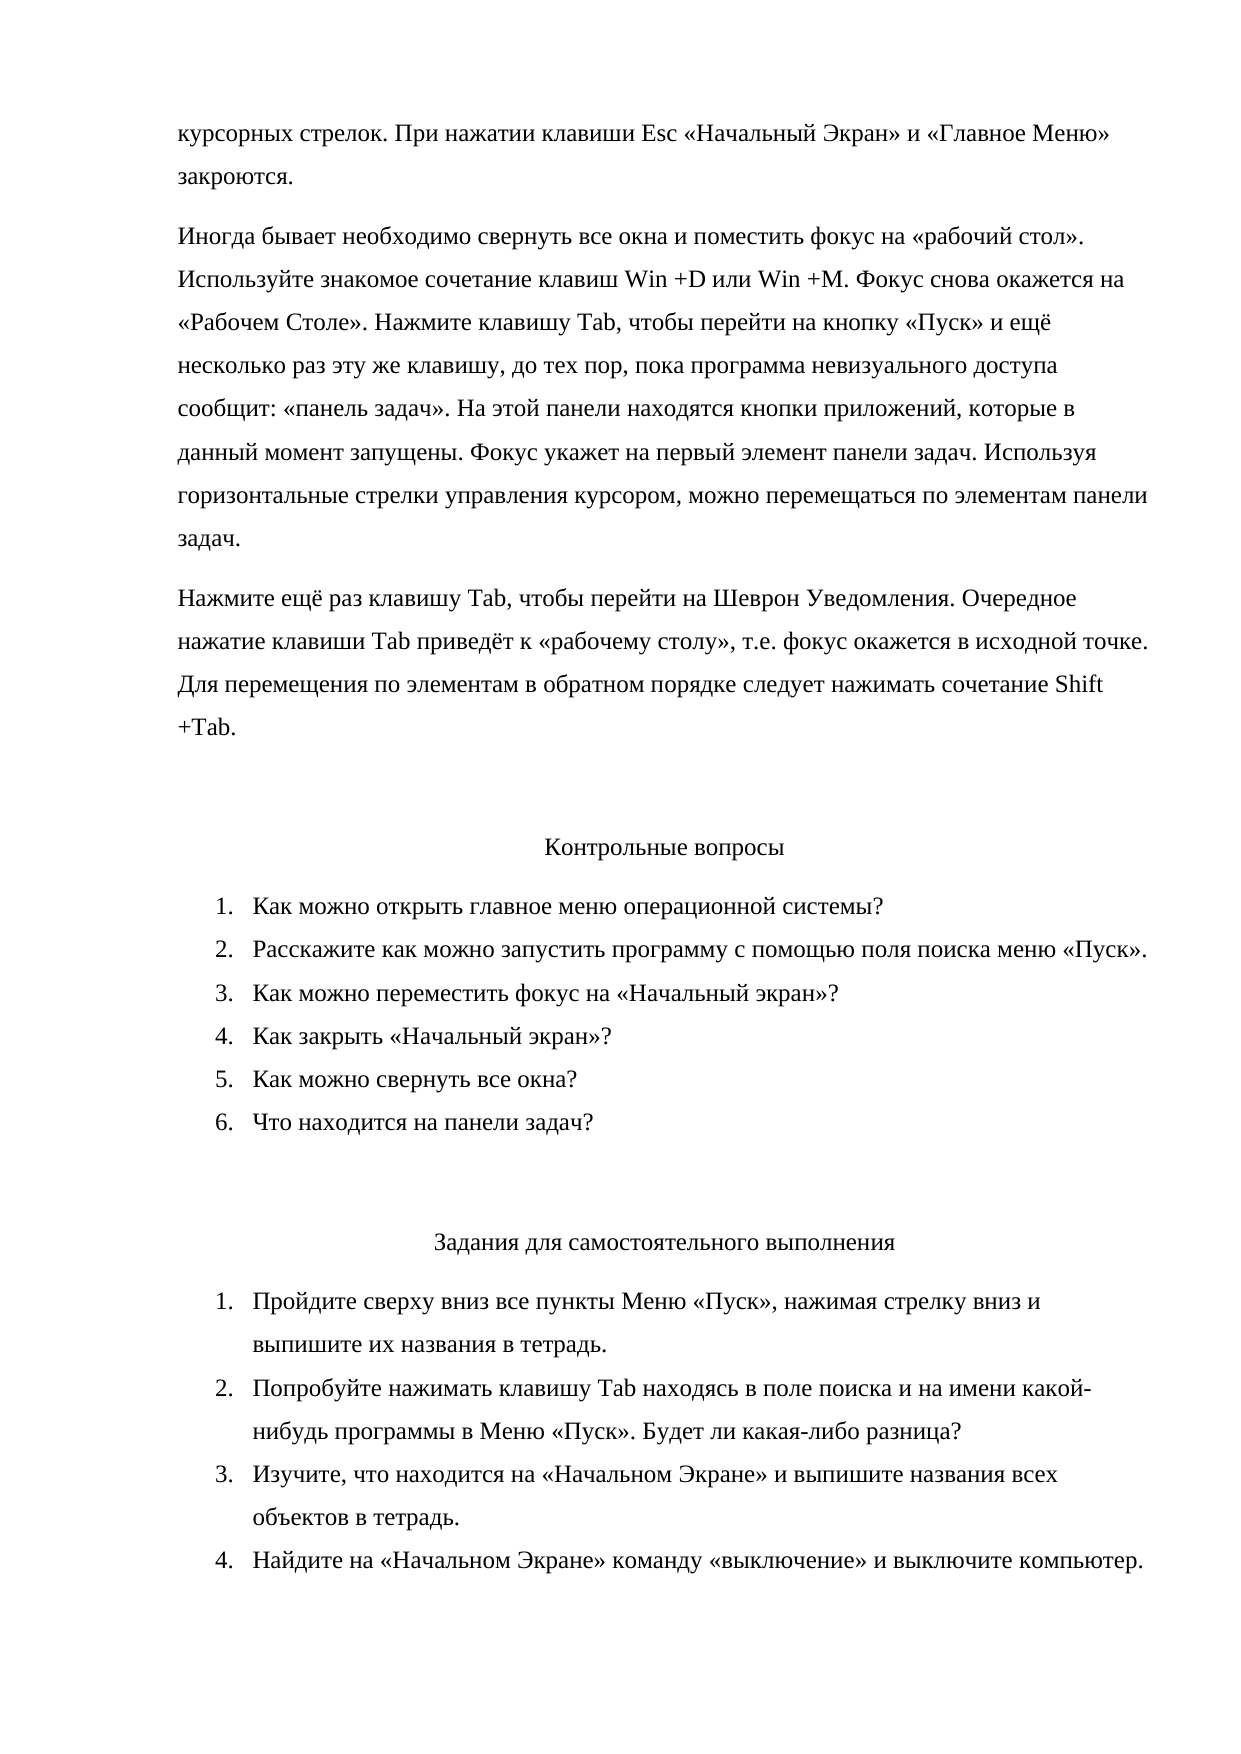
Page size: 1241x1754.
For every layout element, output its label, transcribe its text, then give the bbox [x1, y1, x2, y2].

list Попробуйте нажимать клавишу Tab находясь в поле поиска и на имени какой-нибудь программы в Меню «Пуск». Будет ли какая-либо разница? [215, 1373, 1152, 1444]
list Как можно открыть главное меню операционной системы? [215, 891, 1152, 920]
text Нажмите ещё раз клавишу Tab, чтобы перейти на Шеврон Уведомления. Очередное нажатие клавиши Tab приведёт к «рабочему столу», т.е. фокус окажется в исходной точке. Для перемещения по элементам в обратном порядке следует нажимать сочетание Shift +Tab. [177, 583, 1152, 741]
list Что находится на панели задач? [215, 1107, 1152, 1136]
list Найдите на «Начальном Экране» команду «выключение» и выключите компьютер. [215, 1545, 1152, 1574]
list Как можно свернуть все окна? [215, 1064, 1152, 1093]
text Иногда бывает необходимо свернуть все окна и поместить фокус на «рабочий стол». Используйте знакомое сочетание клавиш Win +D или Win +M. Фокус снова окажется на «Рабочем Столе». Нажмите клавишу Tab, чтобы перейти на кнопку «Пуск» и ещё несколько раз эту же клавишу, до тех пор, пока программа невизуального доступа сообщит: «панель задач». На этой панели находятся кнопки приложений, которые в данный момент запущены. Фокус укажет на первый элемент панели задач. Используя горизонтальные стрелки управления курсором, можно перемещаться по элементам панели задач. [177, 221, 1152, 552]
text Контрольные вопросы [177, 832, 1152, 860]
list Как закрыть «Начальный экран»? [215, 1021, 1152, 1049]
list Изучите, что находится на «Начальном Экране» и выпишите названия всех объектов в тетрадь. [215, 1459, 1152, 1531]
text Задания для самостоятельного выполнения [177, 1227, 1152, 1255]
list Как можно переместить фокус на «Начальный экран»? [215, 978, 1152, 1006]
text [177, 118, 1152, 190]
list Расскажите как можно запустить программу с помощью поля поиска меню «Пуск». [215, 934, 1152, 963]
list Пройдите сверху вниз все пункты Меню «Пуск», нажимая стрелку вниз и выпишите их названия в тетрадь. [215, 1286, 1152, 1358]
